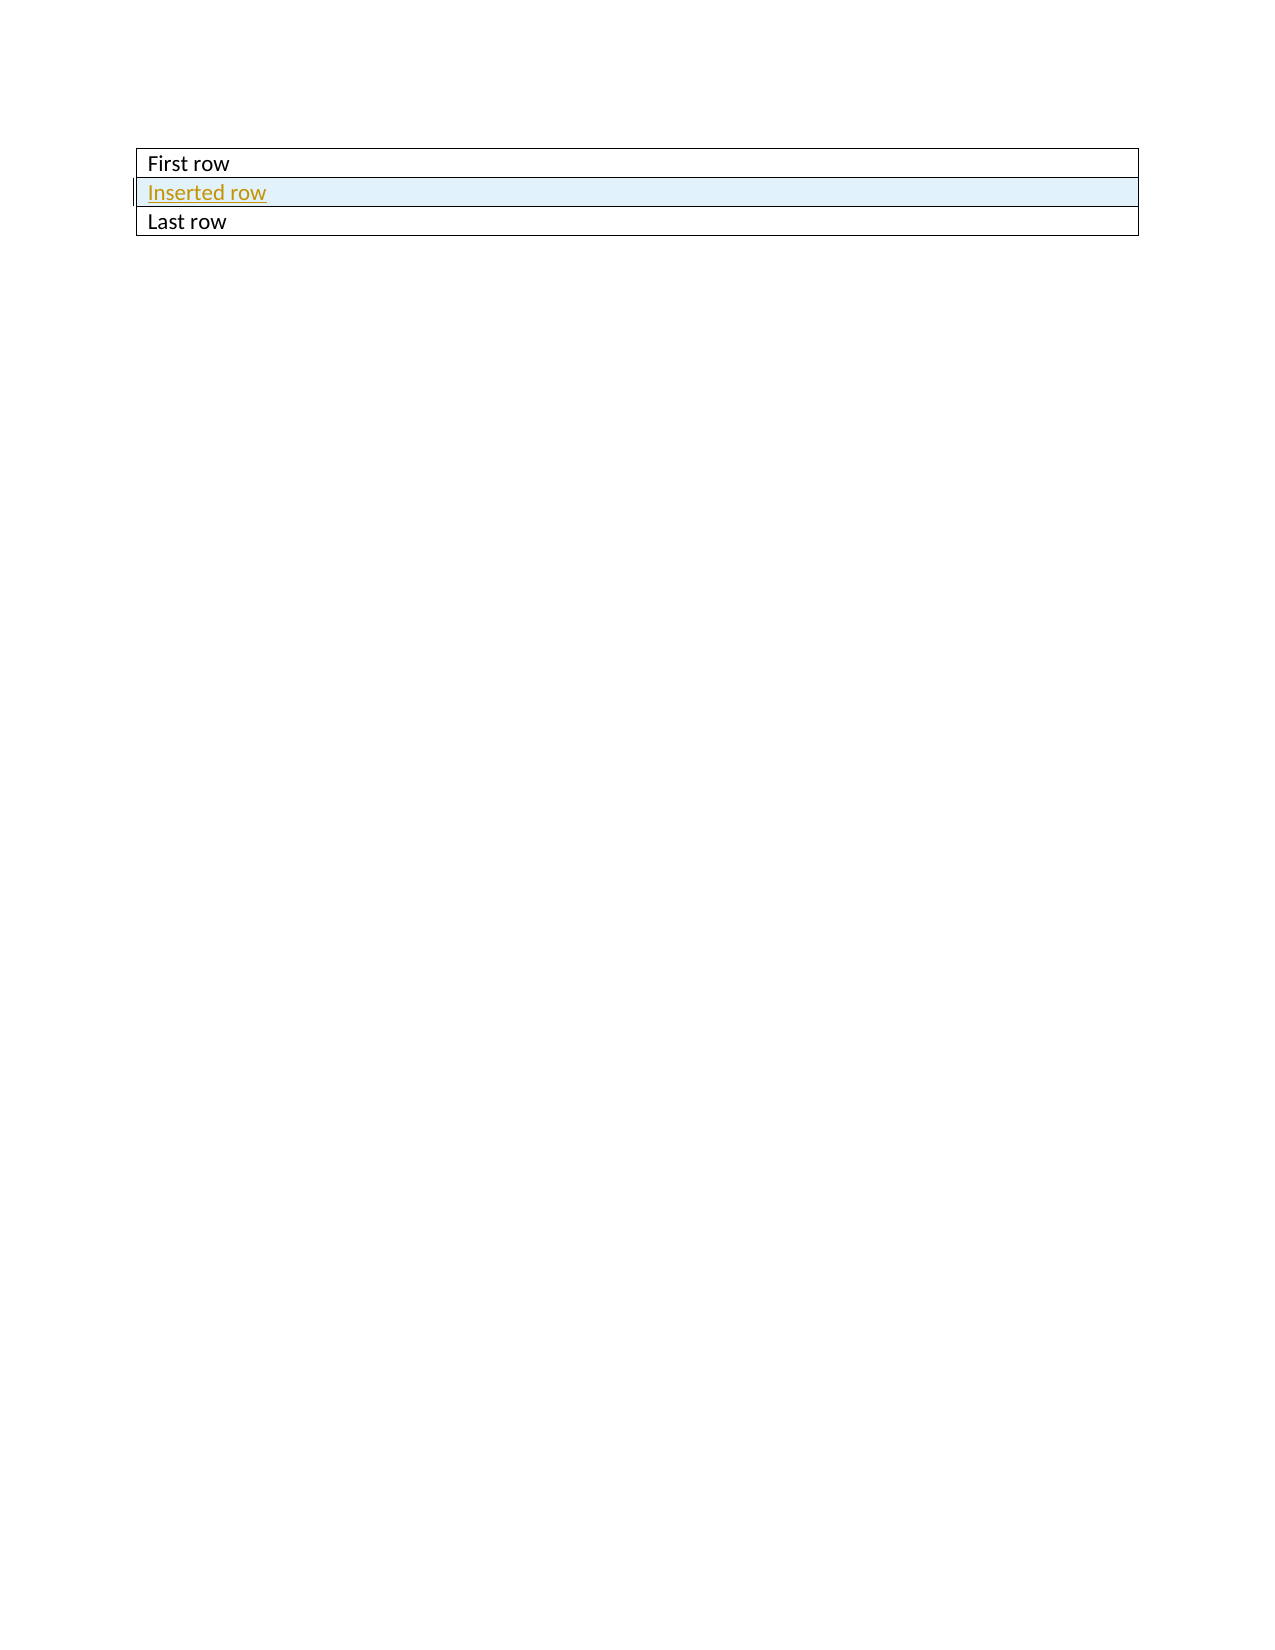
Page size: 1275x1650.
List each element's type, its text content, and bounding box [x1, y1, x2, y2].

table_header First row [137, 149, 1138, 177]
table_cell Last row [137, 207, 1138, 235]
